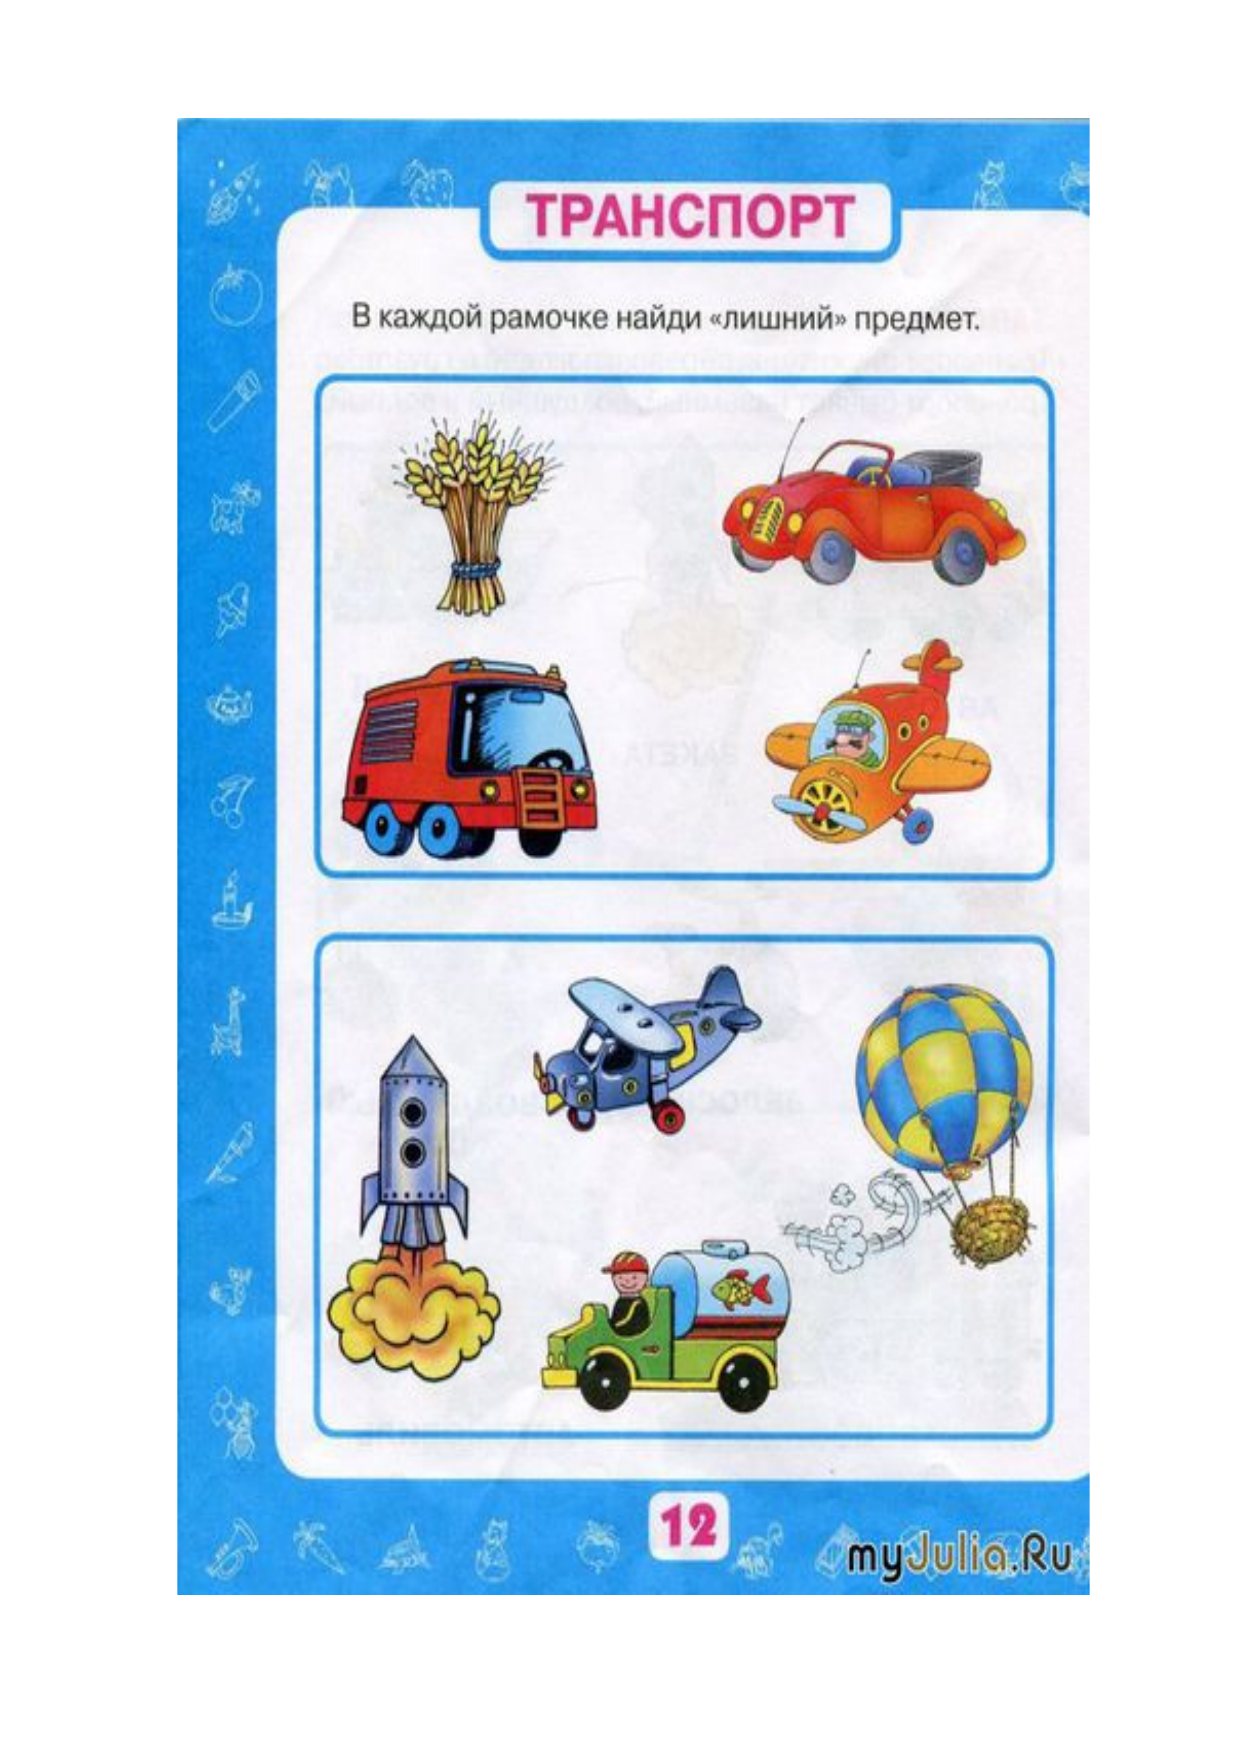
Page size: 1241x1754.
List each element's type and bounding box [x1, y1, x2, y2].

picture [177, 118, 1090, 1595]
